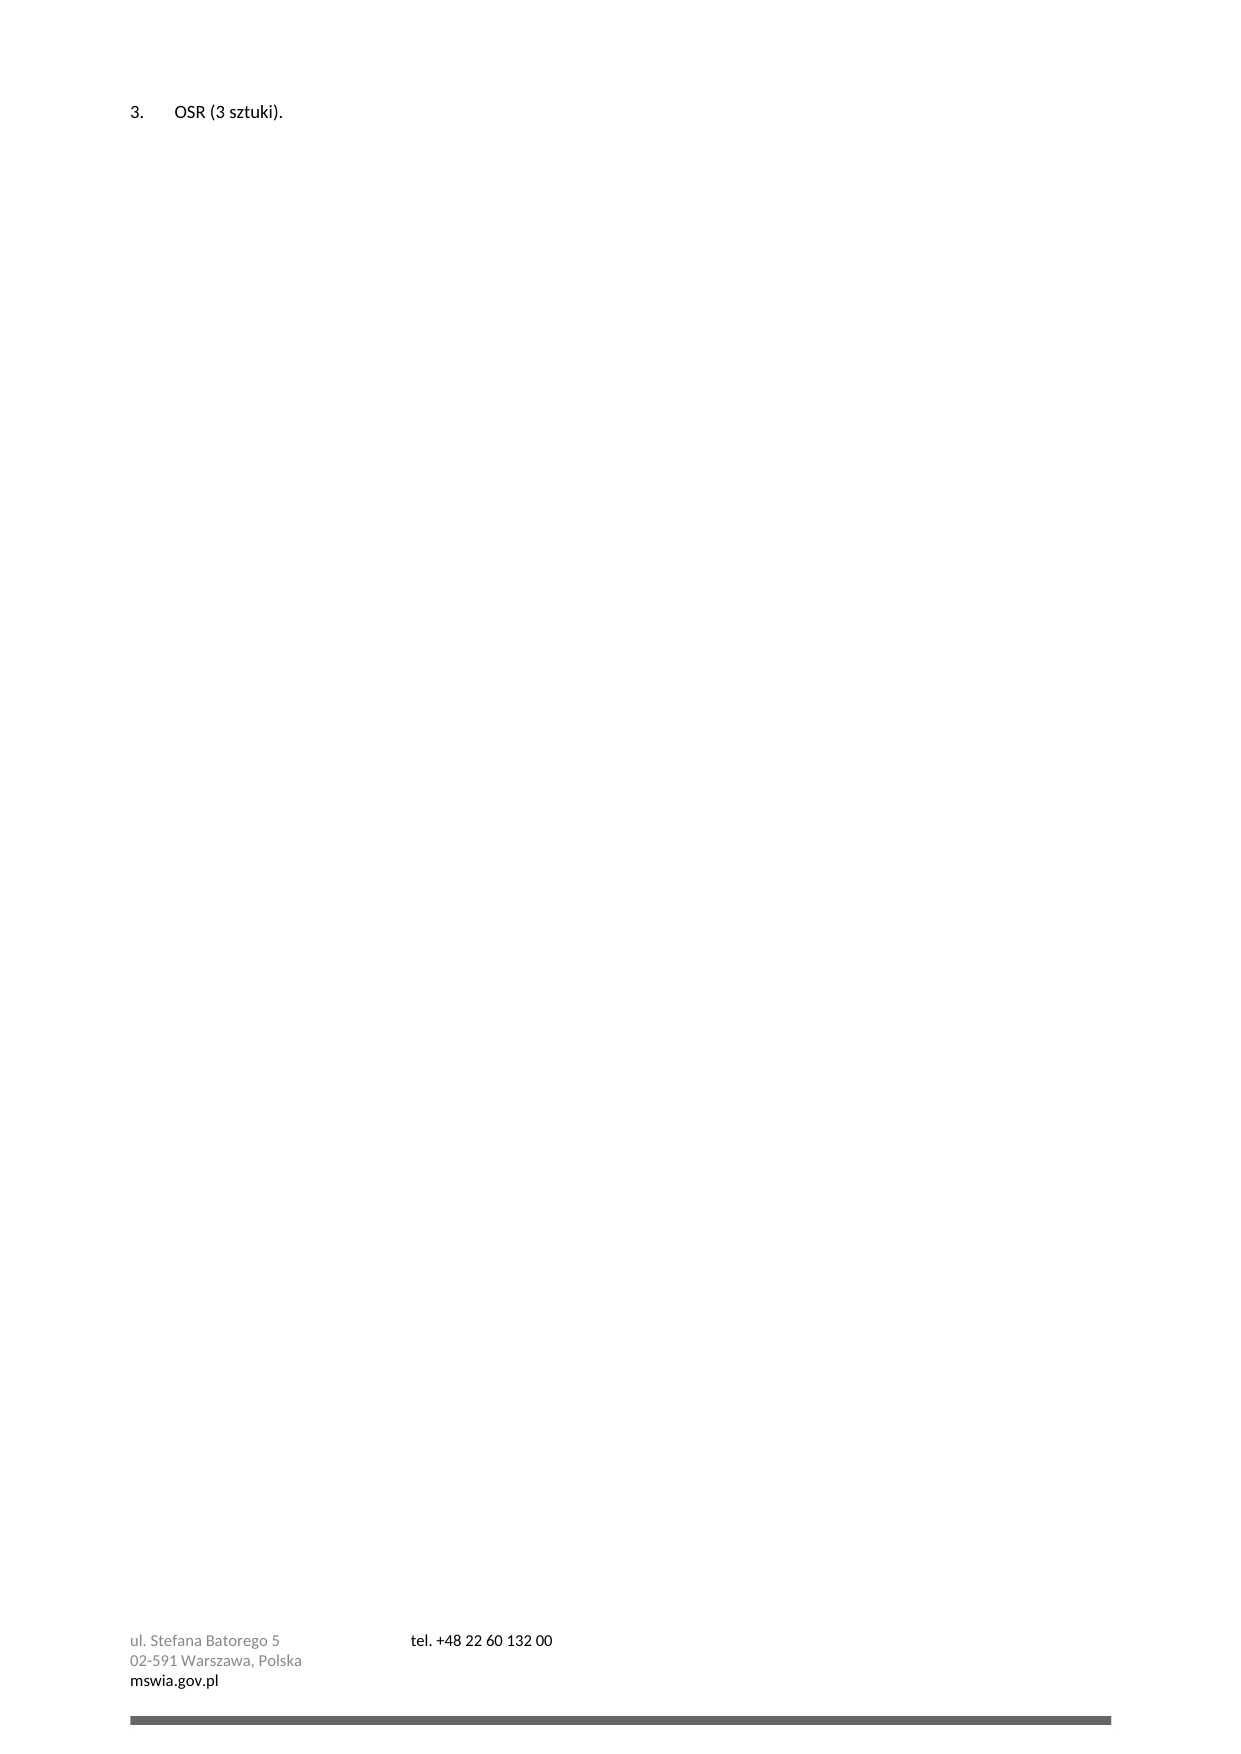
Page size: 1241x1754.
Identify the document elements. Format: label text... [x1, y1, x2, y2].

list OSR (3 sztuki). [130, 100, 1110, 123]
picture [0, 1716, 1241, 1754]
